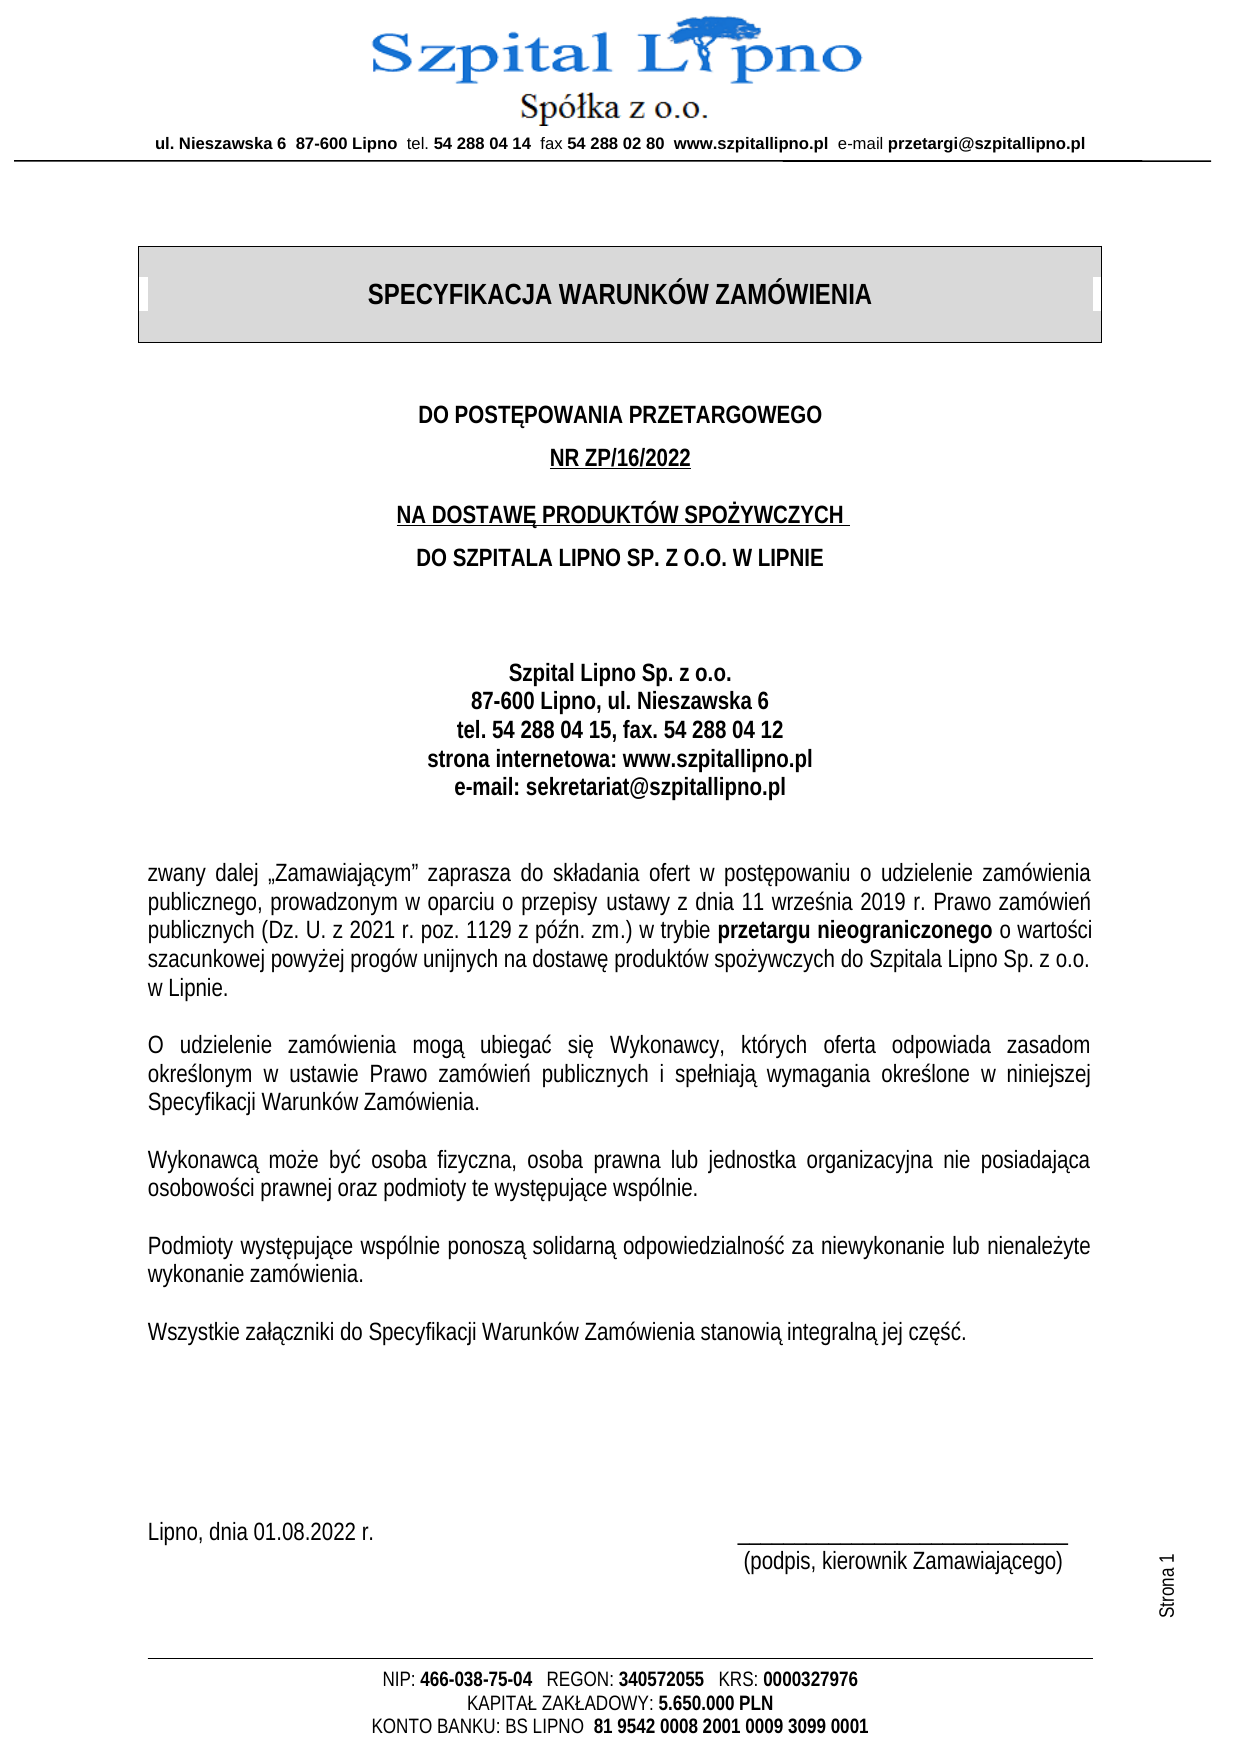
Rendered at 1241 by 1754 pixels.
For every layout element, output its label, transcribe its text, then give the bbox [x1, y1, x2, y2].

text Podmioty występujące wspólnie ponoszą solidarną odpowiedzialność za niewykonanie lub nienależyte wykonanie zamówienia. [148, 1231, 1093, 1288]
text NR ZP/16/2022 [148, 443, 1093, 472]
text Szpital Lipno Sp. z o.o. [148, 658, 1093, 686]
text DO SZPITALA LIPNO SP. Z O.O. W LIPNIE [148, 543, 1093, 572]
text zwany dalej „Zamawiającym” zaprasza do składania ofert w postępowaniu o udzielenie zamówienia publicznego, prowadzonym w oparciu o przepisy ustawy z dnia 11 września 2019 r. Prawo zamówień publicznych (Dz. U. z 2021 r. poz. 1129 z późn. zm.) w trybie przetargu nieograniczonego o wartości szacunkowej powyżej progów unijnych na dostawę produktów spożywczych do Szpitala Lipno Sp. z o.o. w Lipnie. [148, 858, 1093, 1001]
text SPECYFIKACJA WARUNKÓW ZAMÓWIENIA [148, 277, 1093, 308]
text DO POSTĘPOWANIA PRZETARGOWEGO [148, 400, 1093, 429]
text tel. 54 288 04 15, fax. 54 288 04 12 [148, 715, 1093, 744]
text strona internetowa: www.szpitallipno.pl [148, 744, 1093, 772]
text e-mail: sekretariat@szpitallipno.pl [148, 772, 1093, 801]
text Wszystkie załączniki do Specyfikacji Warunków Zamówienia stanowią integralną jej część. [148, 1317, 1093, 1345]
text 87-600 Lipno, ul. Nieszawska 6 [148, 686, 1093, 715]
text O udzielenie zamówienia mogą ubiegać się Wykonawcy, których oferta odpowiada zasadom określonym w ustawie Prawo zamówień publicznych i spełniają wymagania określone w niniejszej Specyfikacji Warunków Zamówienia. [148, 1030, 1093, 1116]
text NA DOSTAWĘ PRODUKTÓW SPOŻYWCZYCH [148, 500, 1093, 529]
text Lipno, dnia 01.08.2022 r. _____________________________ [148, 1517, 1093, 1546]
picture [261, 3, 943, 126]
text (podpis, kierownik Zamawiającego) [664, 1546, 1093, 1574]
text Wykonawcą może być osoba fizyczna, osoba prawna lub jednostka organizacyjna nie posiadająca osobowości prawnej oraz podmioty te występujące wspólnie. [148, 1145, 1093, 1202]
